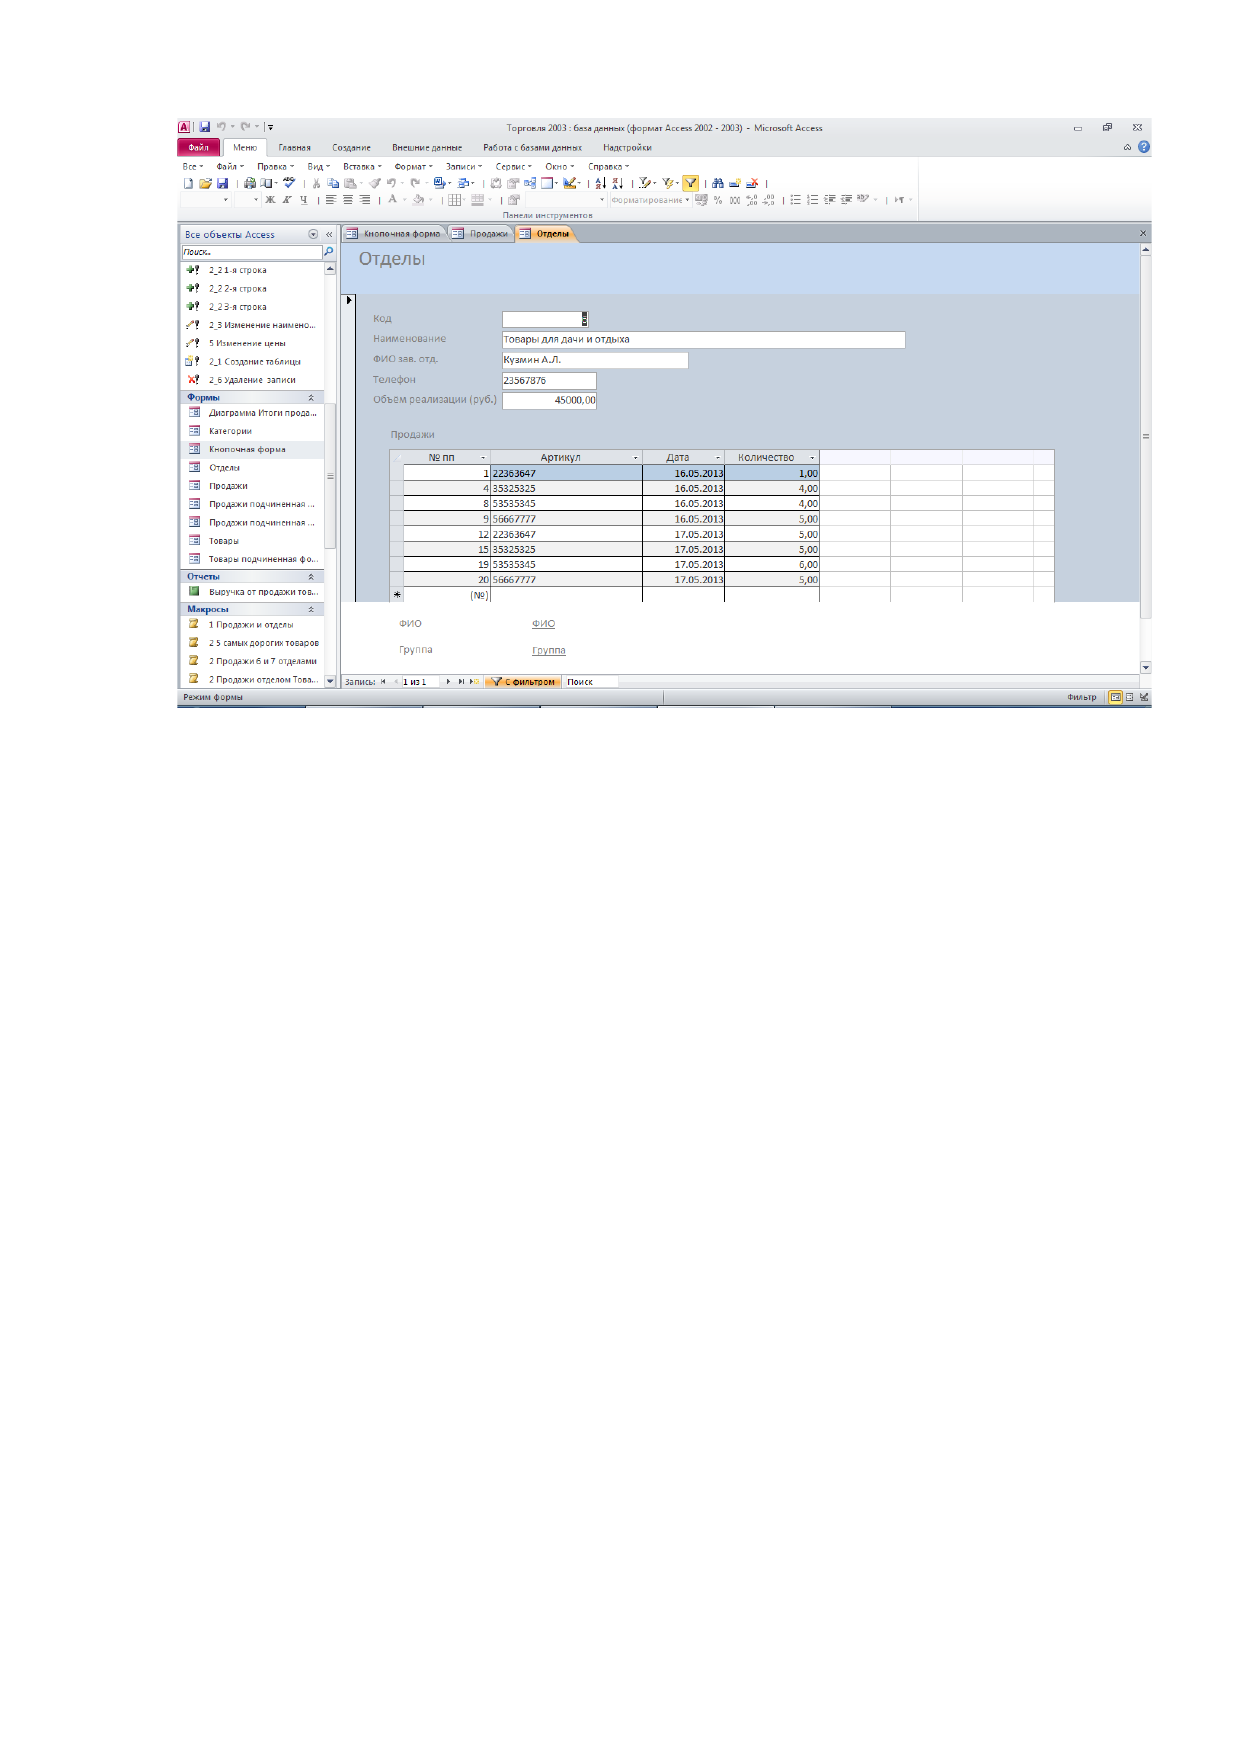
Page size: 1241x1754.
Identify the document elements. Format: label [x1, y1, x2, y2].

picture [177, 118, 1152, 708]
